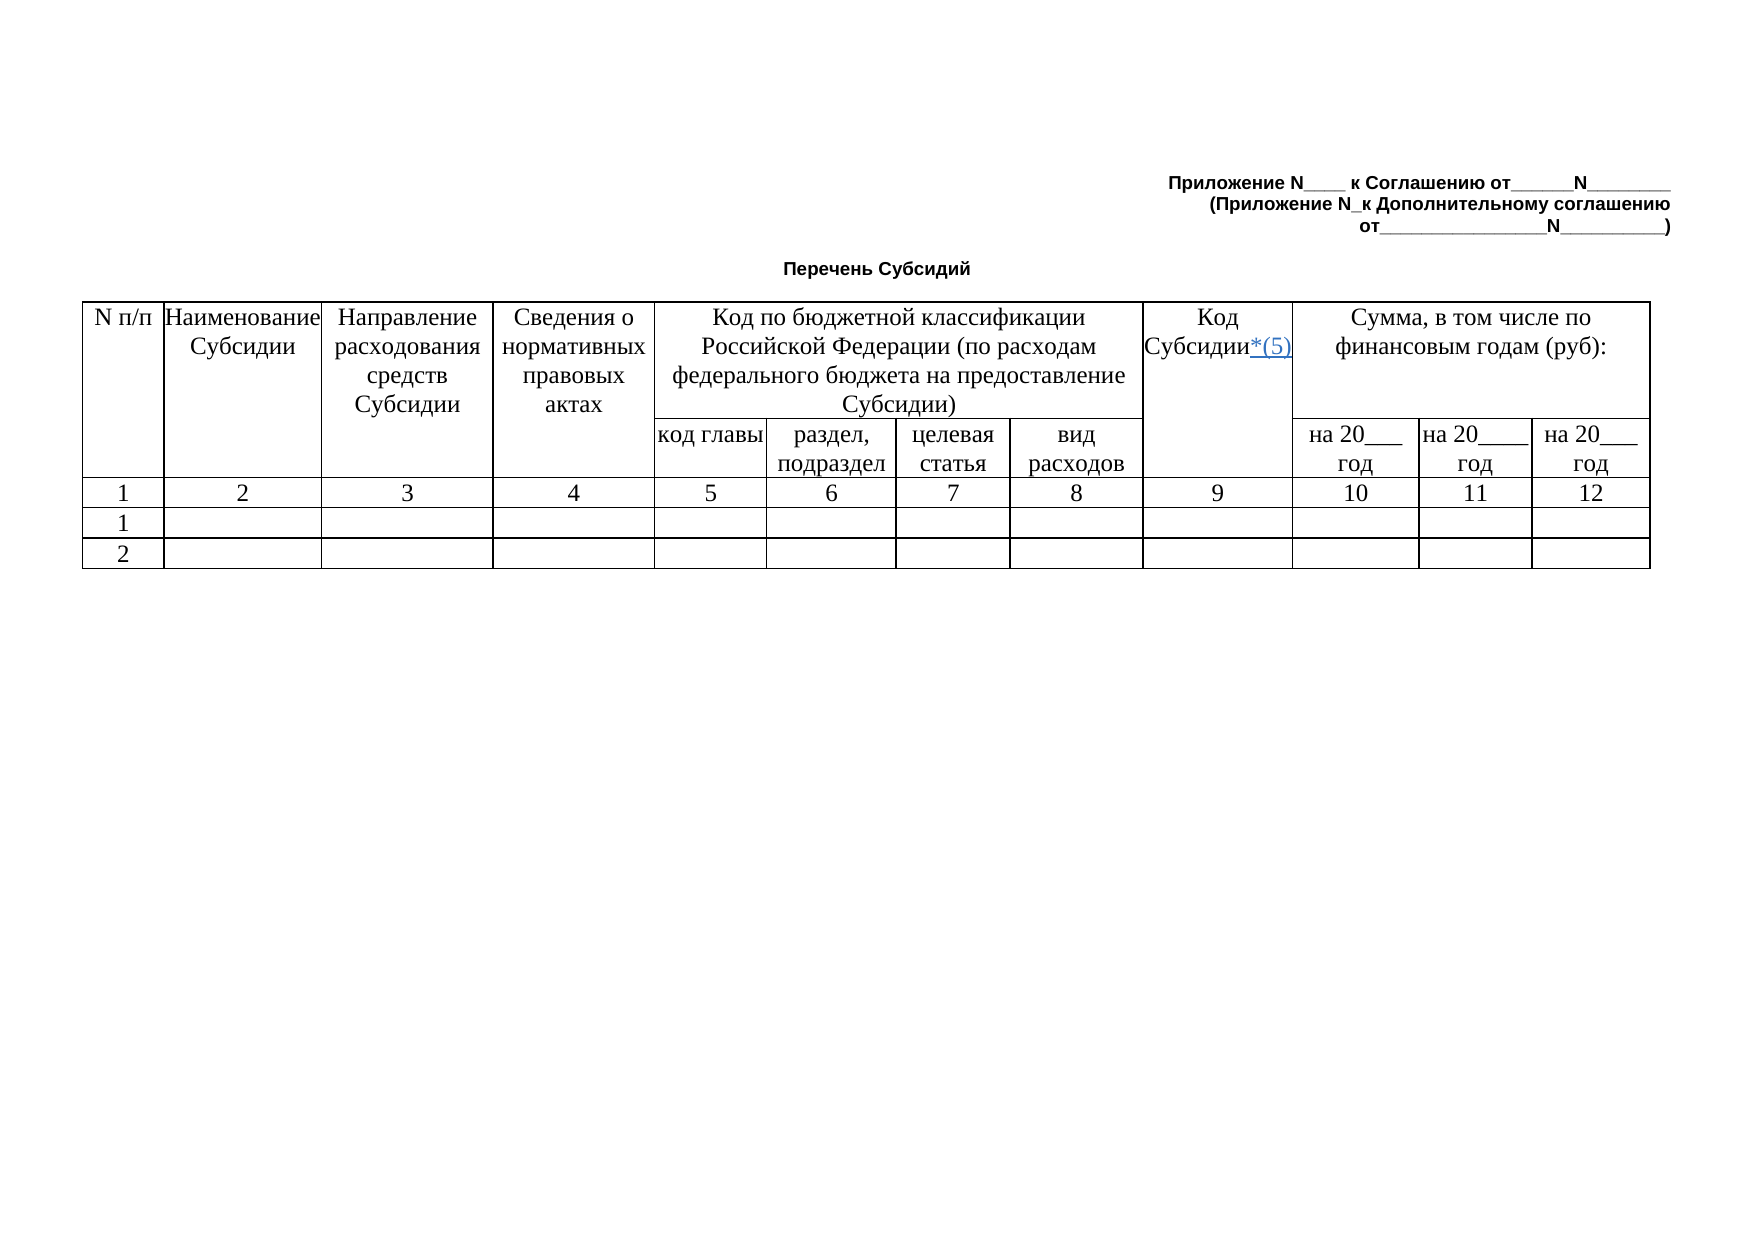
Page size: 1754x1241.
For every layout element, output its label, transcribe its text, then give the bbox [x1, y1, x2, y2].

table_header Направление расходования средств Субсидии [322, 303, 492, 477]
table_cell 7 [897, 478, 1009, 507]
table_cell целевая статья [897, 419, 1009, 477]
table_cell [897, 539, 1009, 567]
table_header Сведения о нормативных правовых актах [494, 303, 654, 477]
table_cell раздел, подраздел [767, 419, 895, 477]
table_cell [1533, 508, 1649, 537]
table_cell [494, 508, 654, 537]
table_cell 3 [322, 478, 492, 507]
table_cell 12 [1533, 478, 1649, 507]
table_cell на 20____ год [1420, 419, 1531, 477]
table_cell 2 [165, 478, 321, 507]
table_cell код главы [655, 419, 766, 477]
table_header N п/п [83, 303, 163, 477]
table_cell 1 [83, 508, 163, 537]
table_header Сумма, в том числе по финансовым годам (руб): [1293, 303, 1649, 417]
table_cell [1420, 508, 1531, 537]
table_cell [767, 539, 895, 567]
table_cell [1293, 539, 1418, 567]
table_cell 11 [1420, 478, 1531, 507]
table_cell 5 [655, 478, 766, 507]
table_cell [494, 539, 654, 567]
table_cell [767, 508, 895, 537]
table_cell [322, 508, 492, 537]
table_cell [322, 539, 492, 567]
table_header Код Субсидии*(5) [1144, 303, 1292, 477]
table_cell вид расходов [1011, 419, 1142, 477]
table_cell на 20___ год [1293, 419, 1418, 477]
table_cell [1011, 539, 1142, 567]
text Приложение N____ к Соглашению от______N________ (Приложение N_к Дополнительному соглашению от________________N__________) [83, 172, 1671, 236]
table_cell на 20___ год [1533, 419, 1649, 477]
table_cell [1533, 539, 1649, 567]
table_cell [655, 539, 766, 567]
text Перечень Субсидий [83, 258, 1671, 279]
table_header Наименование Субсидии [165, 303, 321, 477]
table_cell 10 [1293, 478, 1418, 507]
table_header Код по бюджетной классификации Российской Федерации (по расходам федерального бюджета на предоставление Субсидии) [655, 303, 1142, 417]
table_cell 9 [1144, 478, 1292, 507]
table_cell 1 [83, 478, 163, 507]
table_cell [165, 539, 321, 567]
table_cell 8 [1011, 478, 1142, 507]
table_cell [655, 508, 766, 537]
table_cell [1011, 508, 1142, 537]
table_cell 4 [494, 478, 654, 507]
table_cell 2 [83, 539, 163, 567]
table_cell [1293, 508, 1418, 537]
table_cell [1144, 539, 1292, 567]
table_cell [1144, 508, 1292, 537]
table_cell [1420, 539, 1531, 567]
table_cell 6 [767, 478, 895, 507]
table_cell [897, 508, 1009, 537]
table_cell [165, 508, 321, 537]
